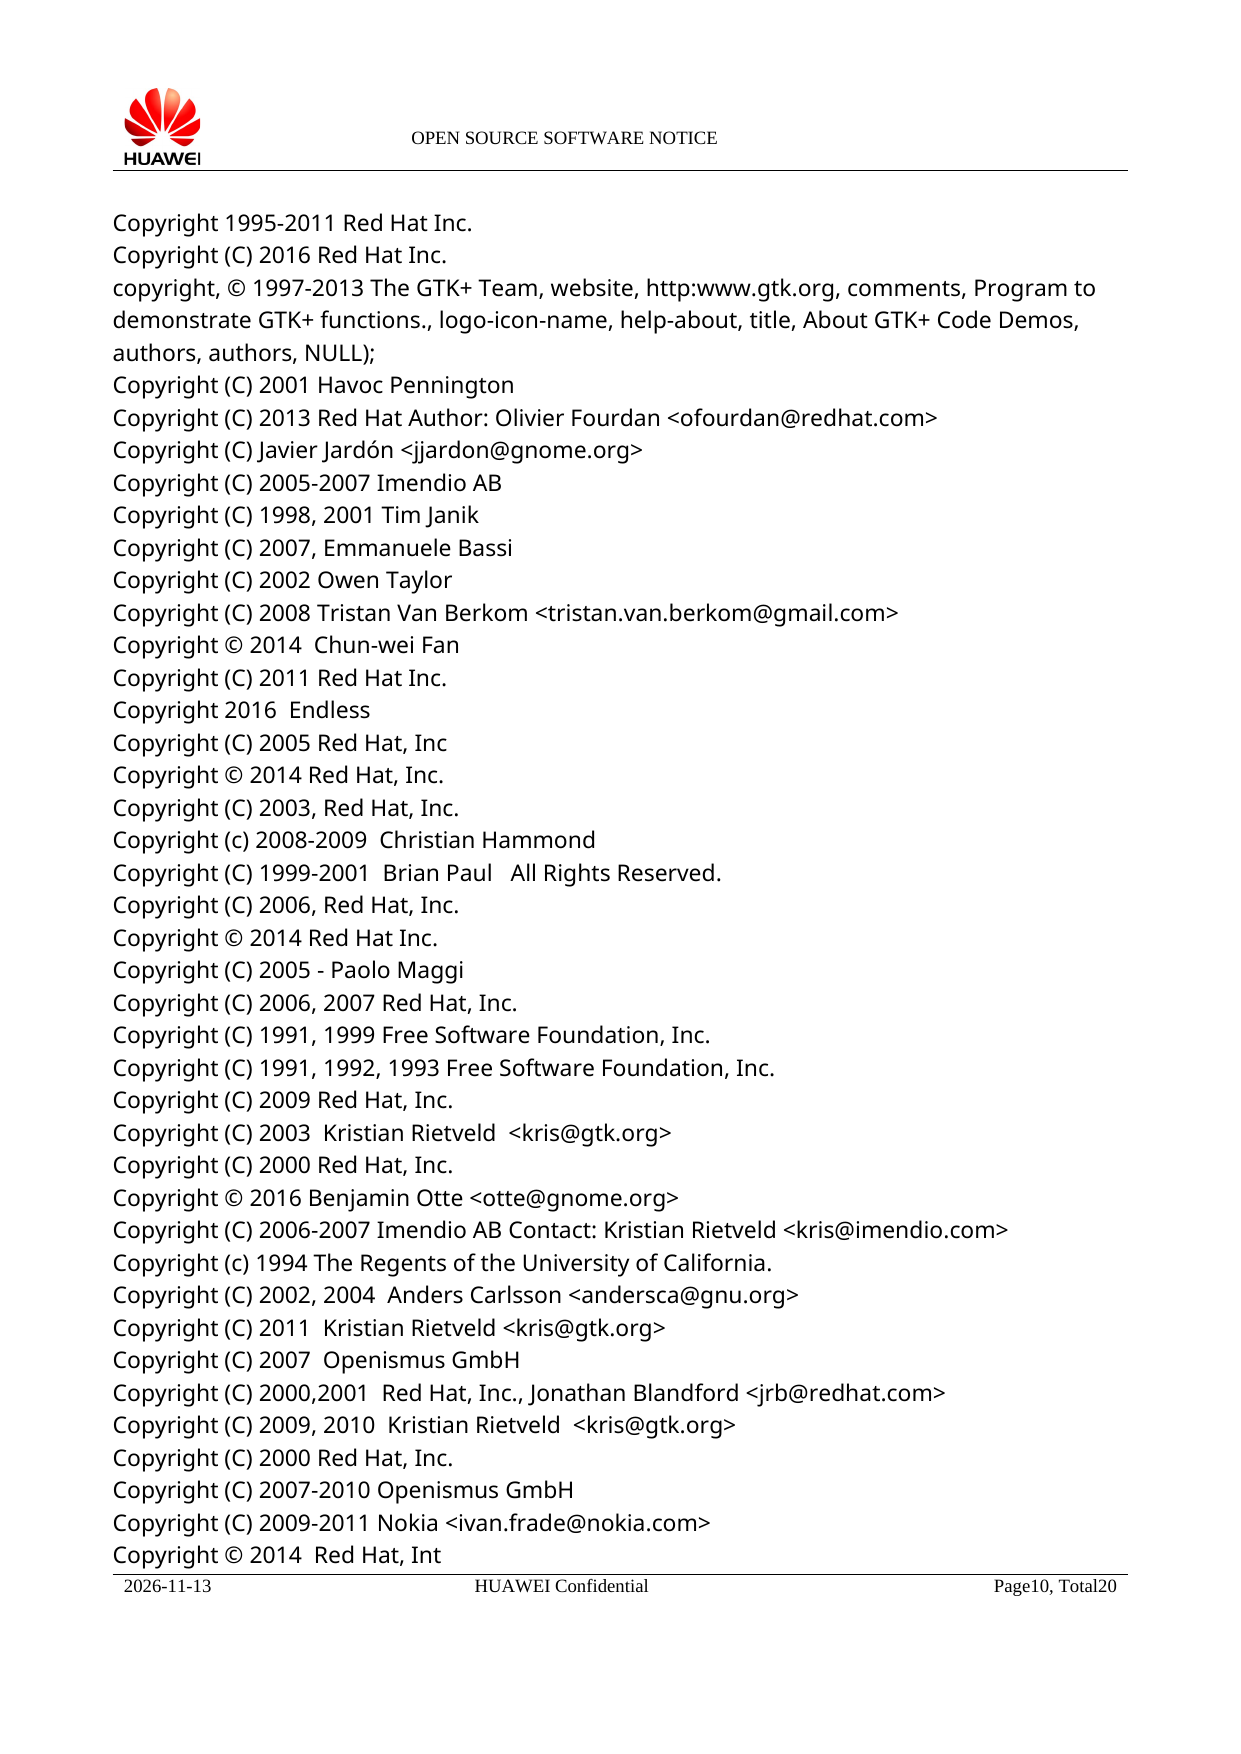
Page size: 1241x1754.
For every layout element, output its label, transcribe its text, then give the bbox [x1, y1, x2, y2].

picture [124, 88, 201, 165]
